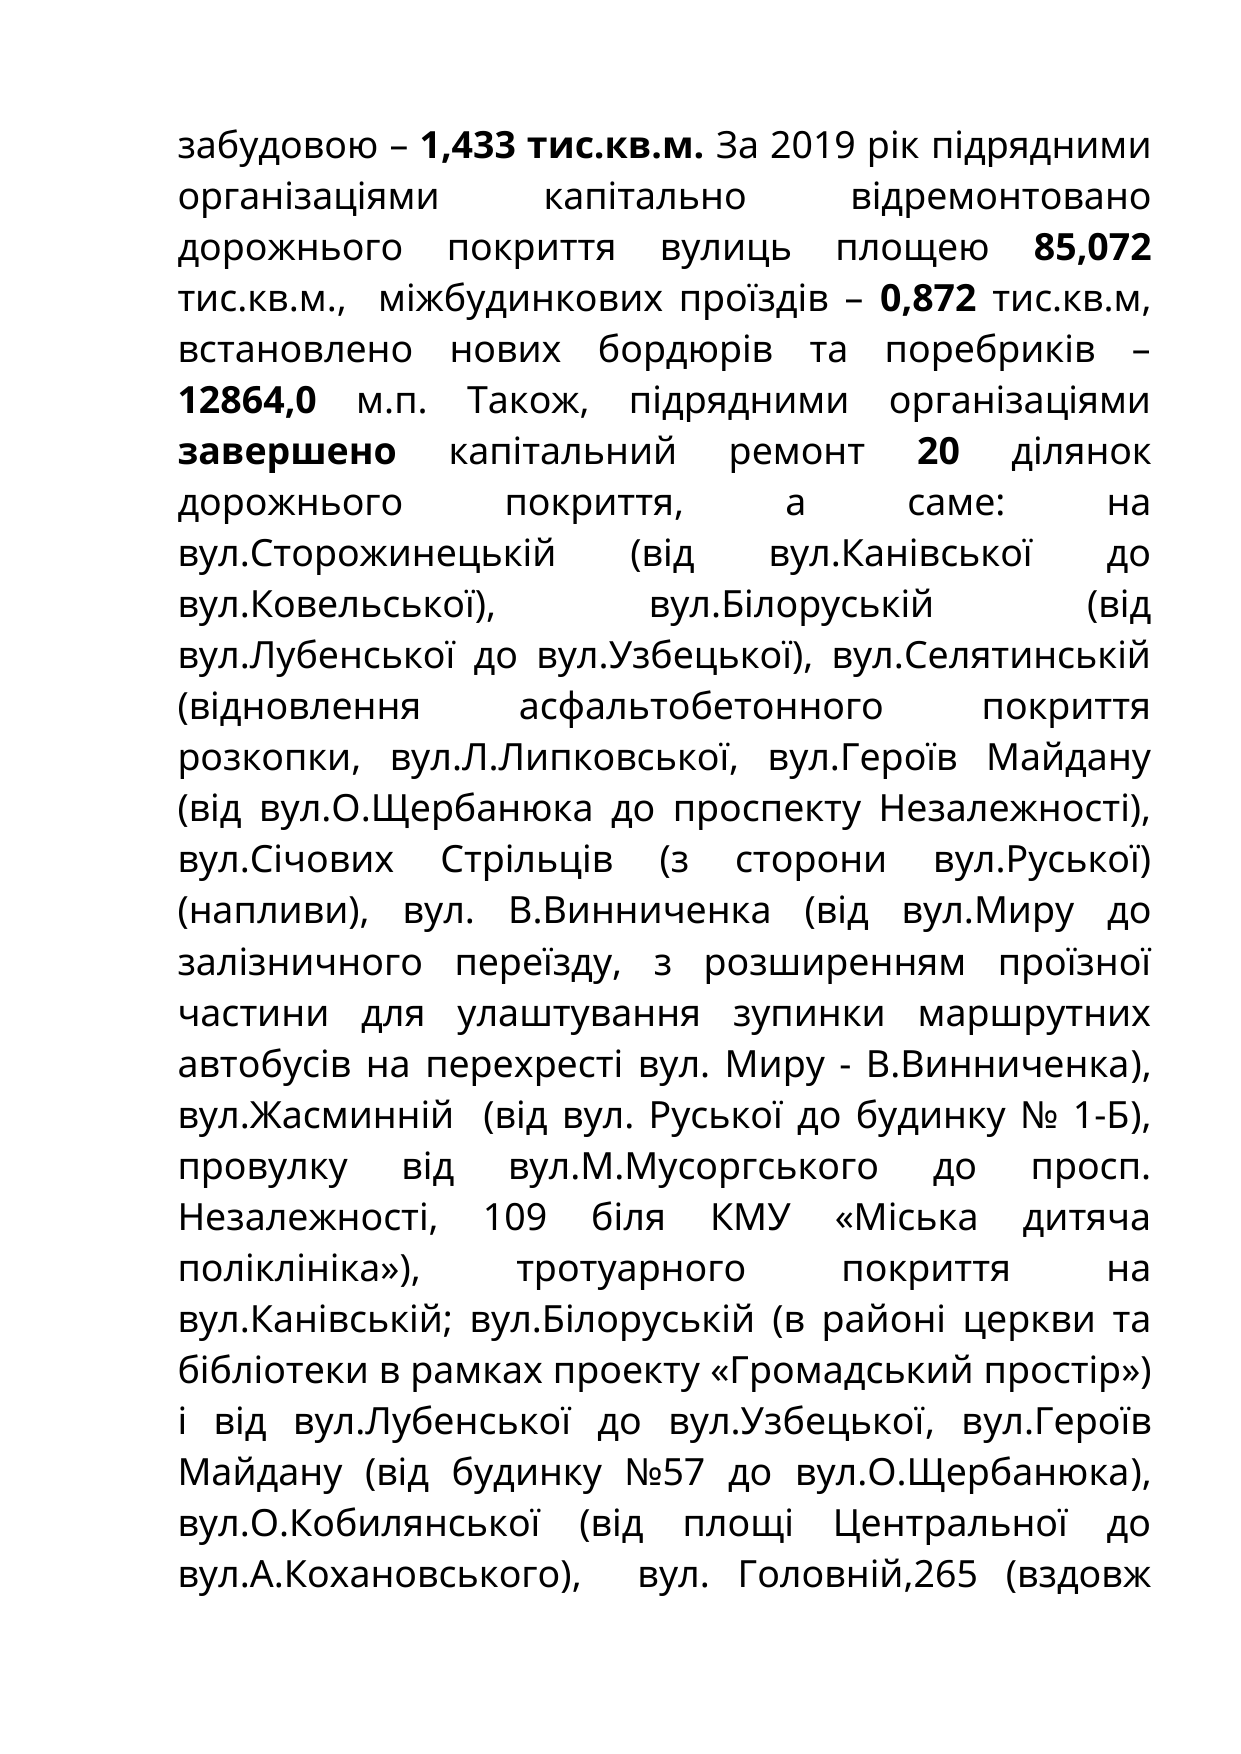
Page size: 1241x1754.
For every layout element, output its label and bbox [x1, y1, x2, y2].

text [177, 118, 1152, 1598]
